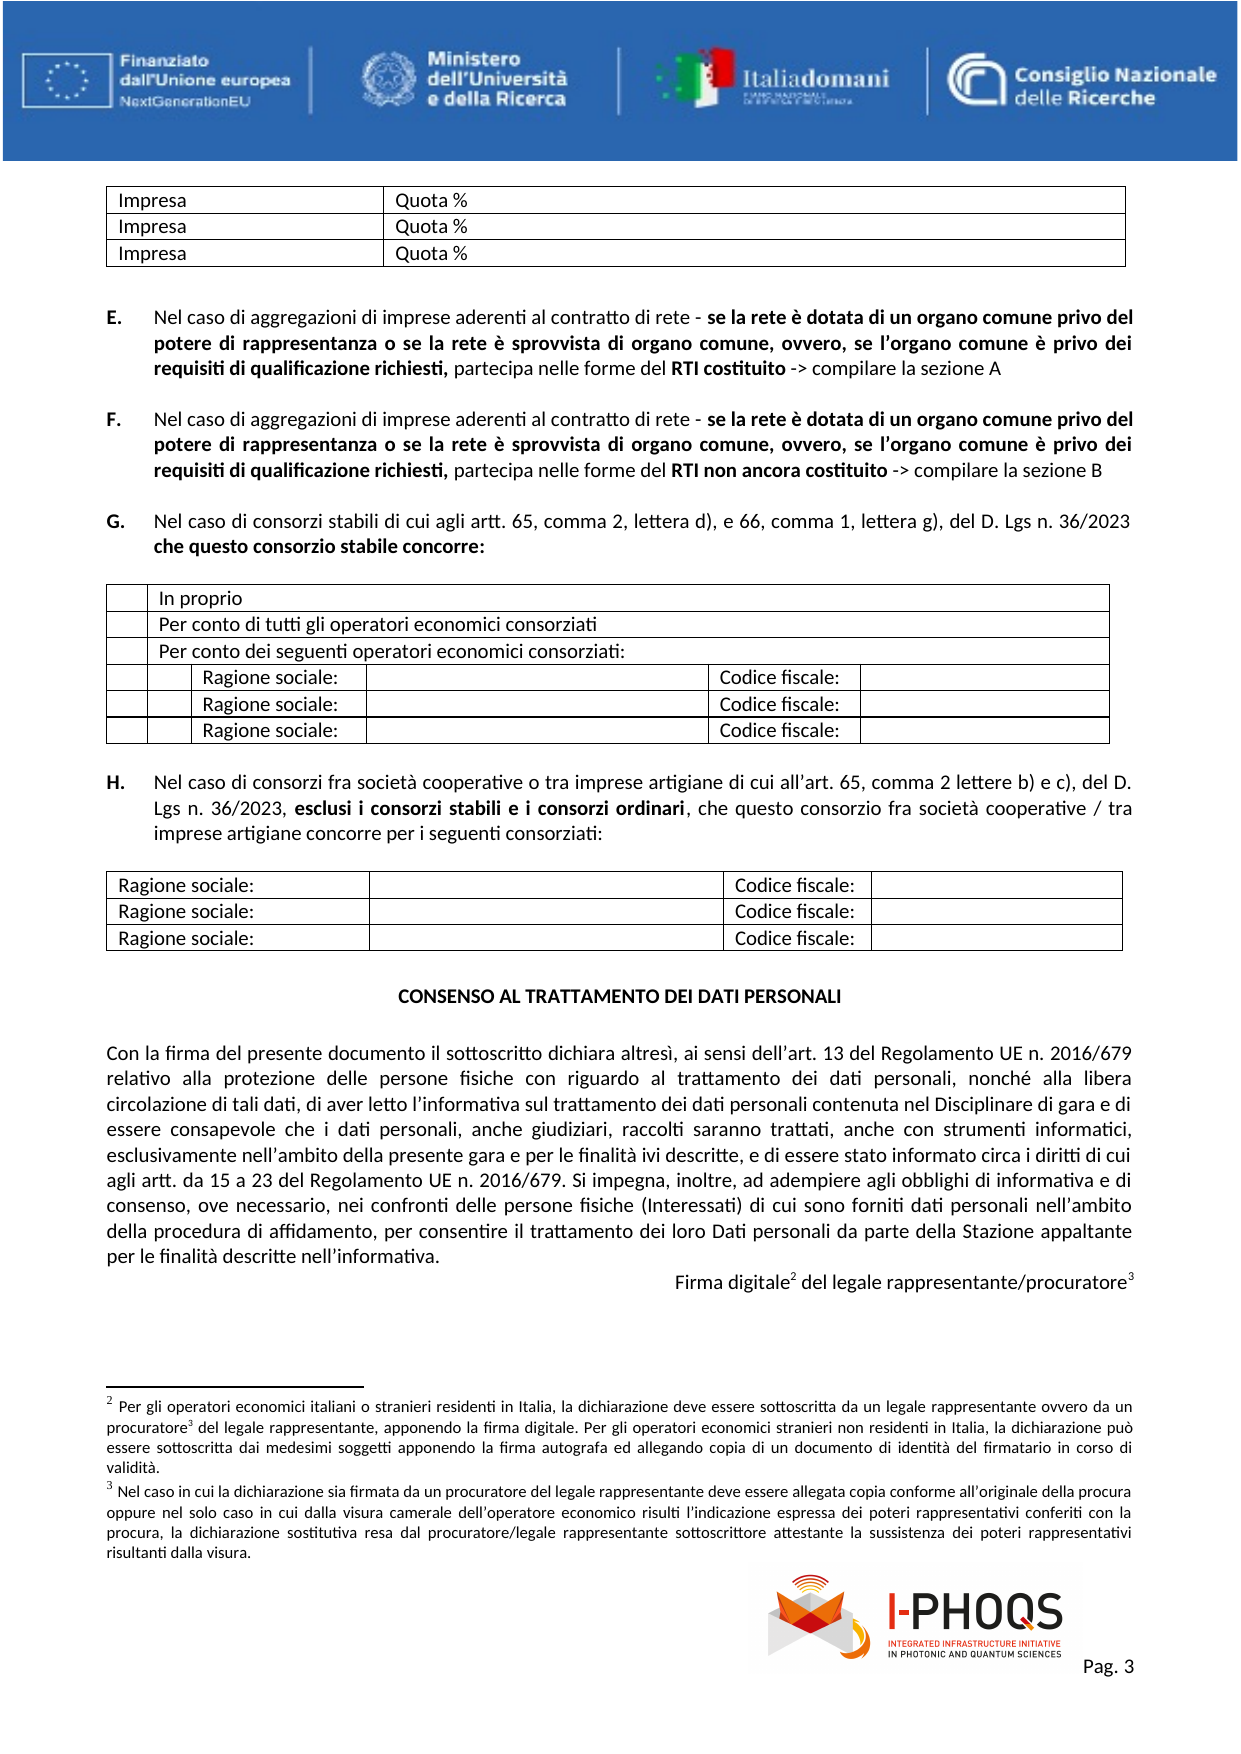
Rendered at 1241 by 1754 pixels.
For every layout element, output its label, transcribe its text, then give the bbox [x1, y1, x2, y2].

table_cell Ragione sociale: [107, 899, 369, 924]
table_cell [107, 665, 147, 690]
table_cell Per conto di tutti gli operatori economici consorziati [148, 612, 1109, 637]
table_cell [367, 718, 708, 743]
table_header Ragione sociale: [107, 872, 369, 897]
table_cell [107, 612, 147, 637]
picture [748, 1562, 1083, 1674]
table_cell Ragione sociale: [192, 691, 366, 716]
table_cell [861, 691, 1109, 716]
table_header [370, 872, 723, 897]
table_header [872, 872, 1122, 897]
table_header [107, 585, 147, 611]
list Nel caso di consorzi fra società cooperative o tra imprese artigiane di cui all’art. 65, comma 2 lettere b) e c), del D. Lgs n. 36/2023, esclusi i consorzi stabili e i consorzi ordinari, che questo consorzio fra società cooperative / tra imprese artigiane concorre per i seguenti consorziati: [106, 769, 1134, 846]
table_cell Impresa [107, 240, 383, 266]
table_cell [370, 899, 723, 924]
table_cell Quota % [384, 187, 1125, 213]
text Con la firma del presente documento il sottoscritto dichiara altresì, ai sensi dell’art. 13 del Regolamento UE n. 2016/679 relativo alla protezione delle persone fisiche con riguardo al trattamento dei dati personali, nonché alla libera circolazione di tali dati, di aver letto l’informativa sul trattamento dei dati personali contenuta nel Disciplinare di gara e di essere consapevole che i dati personali, anche giudiziari, raccolti saranno trattati, anche con strumenti informatici, esclusivamente nell’ambito della presente gara e per le finalità ivi descritte, e di essere stato informato circa i diritti di cui agli artt. da 15 a 23 del Regolamento UE n. 2016/679. Si impegna, inoltre, ad adempiere agli obblighi di informativa e di consenso, ove necessario, nei confronti delle persone fisiche (Interessati) di cui sono forniti dati personali nell’ambito della procedura di affidamento, per consentire il trattamento dei loro Dati personali da parte della Stazione appaltante per le finalità descritte nell’informativa. [106, 1040, 1134, 1269]
table_cell [148, 665, 191, 690]
table_cell Codice fiscale: [724, 899, 871, 924]
table_cell Ragione sociale: [192, 718, 366, 743]
list Nel caso di aggregazioni di imprese aderenti al contratto di rete - se la rete è dotata di un organo comune privo del potere di rappresentanza o se la rete è sprovvista di organo comune, ovvero, se l’organo comune è privo dei requisiti di qualificazione richiesti, partecipa nelle forme del RTI non ancora costituito -> compilare la sezione B [106, 406, 1134, 482]
table_cell Impresa [107, 187, 383, 213]
table_cell Codice fiscale: [724, 925, 871, 950]
table_cell [872, 899, 1122, 924]
table_header In proprio [148, 585, 1109, 611]
table_header Codice fiscale: [724, 872, 871, 897]
table_cell [861, 665, 1109, 690]
text Firma digitale del legale rappresentante/procuratore [106, 1269, 1134, 1294]
table_cell [861, 718, 1109, 743]
table_cell Codice fiscale: [709, 718, 860, 743]
table_cell Quota % [384, 214, 1125, 239]
table_cell Ragione sociale: [192, 665, 366, 690]
table_cell [367, 691, 708, 716]
table_cell [107, 638, 147, 663]
text CONSENSO AL TRATTAMENTO DEI DATI PERSONALI [106, 983, 1134, 1008]
table_cell Per conto dei seguenti operatori economici consorziati: [148, 638, 1109, 663]
list Nel caso di consorzi stabili di cui agli artt. 65, comma 2, lettera d), e 66, comma 1, lettera g), del D. Lgs n. 36/2023 che questo consorzio stabile concorre: [106, 508, 1134, 559]
table_cell [367, 665, 708, 690]
table_cell [107, 718, 147, 743]
table_cell Codice fiscale: [709, 665, 860, 690]
list Nel caso di aggregazioni di imprese aderenti al contratto di rete - se la rete è dotata di un organo comune privo del potere di rappresentanza o se la rete è sprovvista di organo comune, ovvero, se l’organo comune è privo dei requisiti di qualificazione richiesti, partecipa nelle forme del RTI costituito -> compilare la sezione A [106, 304, 1134, 381]
table_cell [148, 691, 191, 716]
table_cell Ragione sociale: [107, 925, 369, 950]
table_cell [370, 925, 723, 950]
picture [2, 1, 1238, 161]
table_cell [148, 718, 191, 743]
table_cell Impresa [107, 214, 383, 239]
table_cell [872, 925, 1122, 950]
table_cell Quota % [384, 240, 1125, 266]
table_cell Codice fiscale: [709, 691, 860, 716]
table_cell [107, 691, 147, 716]
